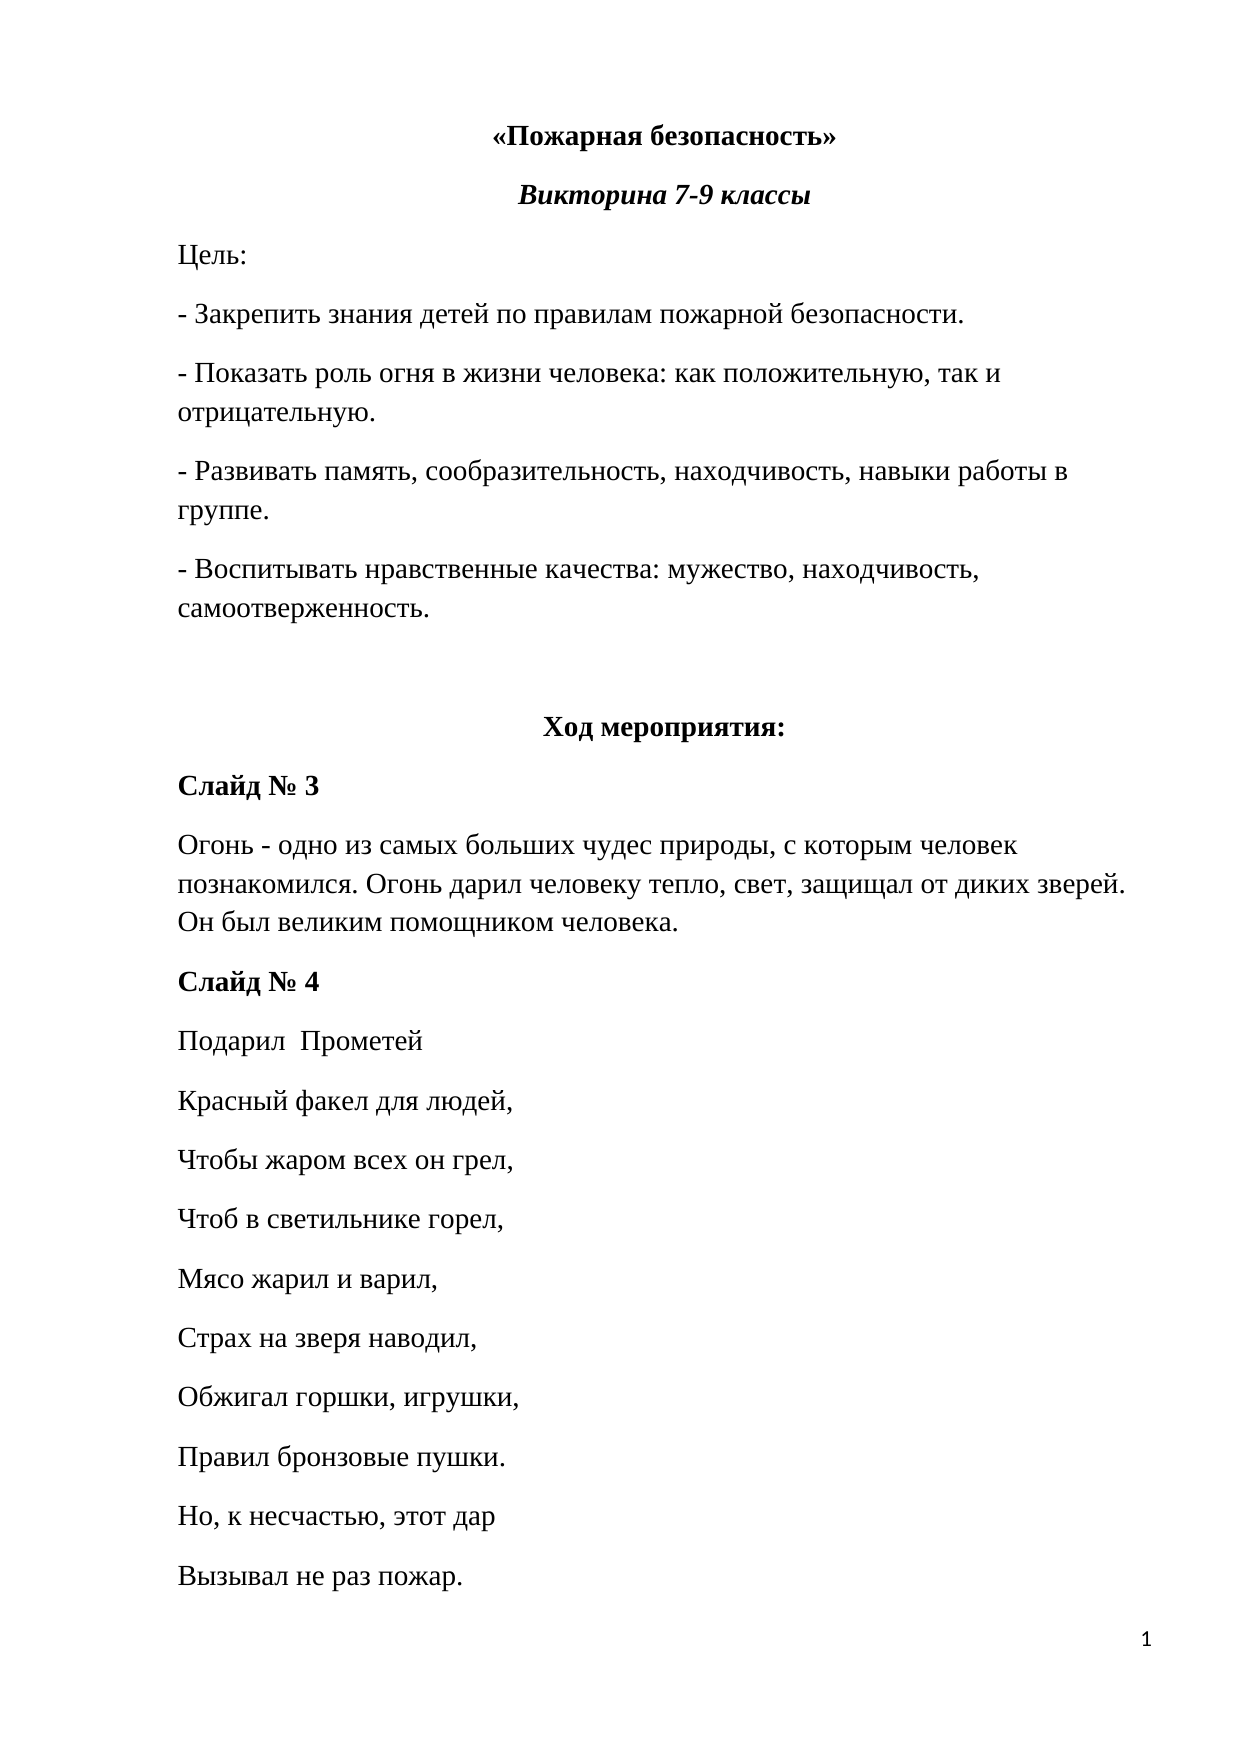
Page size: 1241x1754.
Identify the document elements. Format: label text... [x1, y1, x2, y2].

text Правил бронзовые пушки. [177, 1439, 1152, 1472]
text - Воспитывать нравственные качества: мужество, находчивость, самоотверженность. [177, 551, 1152, 623]
text - Показать роль огня в жизни человека: как положительную, так и отрицательную. [177, 356, 1152, 428]
text Чтобы жаром всех он грел, [177, 1142, 1152, 1176]
text Викторина 7-9 классы [177, 177, 1152, 211]
text Красный факел для людей, [177, 1083, 1152, 1116]
text - Закрепить знания детей по правилам пожарной безопасности. [177, 296, 1152, 330]
text Слайд № 3 [177, 768, 1152, 802]
text - Развивать память, сообразительность, находчивость, навыки работы в группе. [177, 453, 1152, 526]
text Но, к несчастью, этот дар [177, 1498, 1152, 1532]
text Обжигал горшки, игрушки, [177, 1379, 1152, 1413]
text «Пожарная безопасность» [177, 118, 1152, 152]
text Страх на зверя наводил, [177, 1320, 1152, 1354]
text Вызывал не раз пожар. [177, 1558, 1152, 1591]
text Ход мероприятия: [177, 709, 1152, 742]
text Цель: [177, 237, 1152, 270]
text Чтоб в светильнике горел, [177, 1201, 1152, 1235]
text Подарил Прометей [177, 1023, 1152, 1057]
text Слайд № 4 [177, 964, 1152, 997]
text Огонь - одно из самых больших чудес природы, с которым человек познакомился. Огонь дарил человеку тепло, свет, защищал от диких зверей. Он был великим помощником человека. [177, 827, 1152, 938]
text Мясо жарил и варил, [177, 1261, 1152, 1294]
